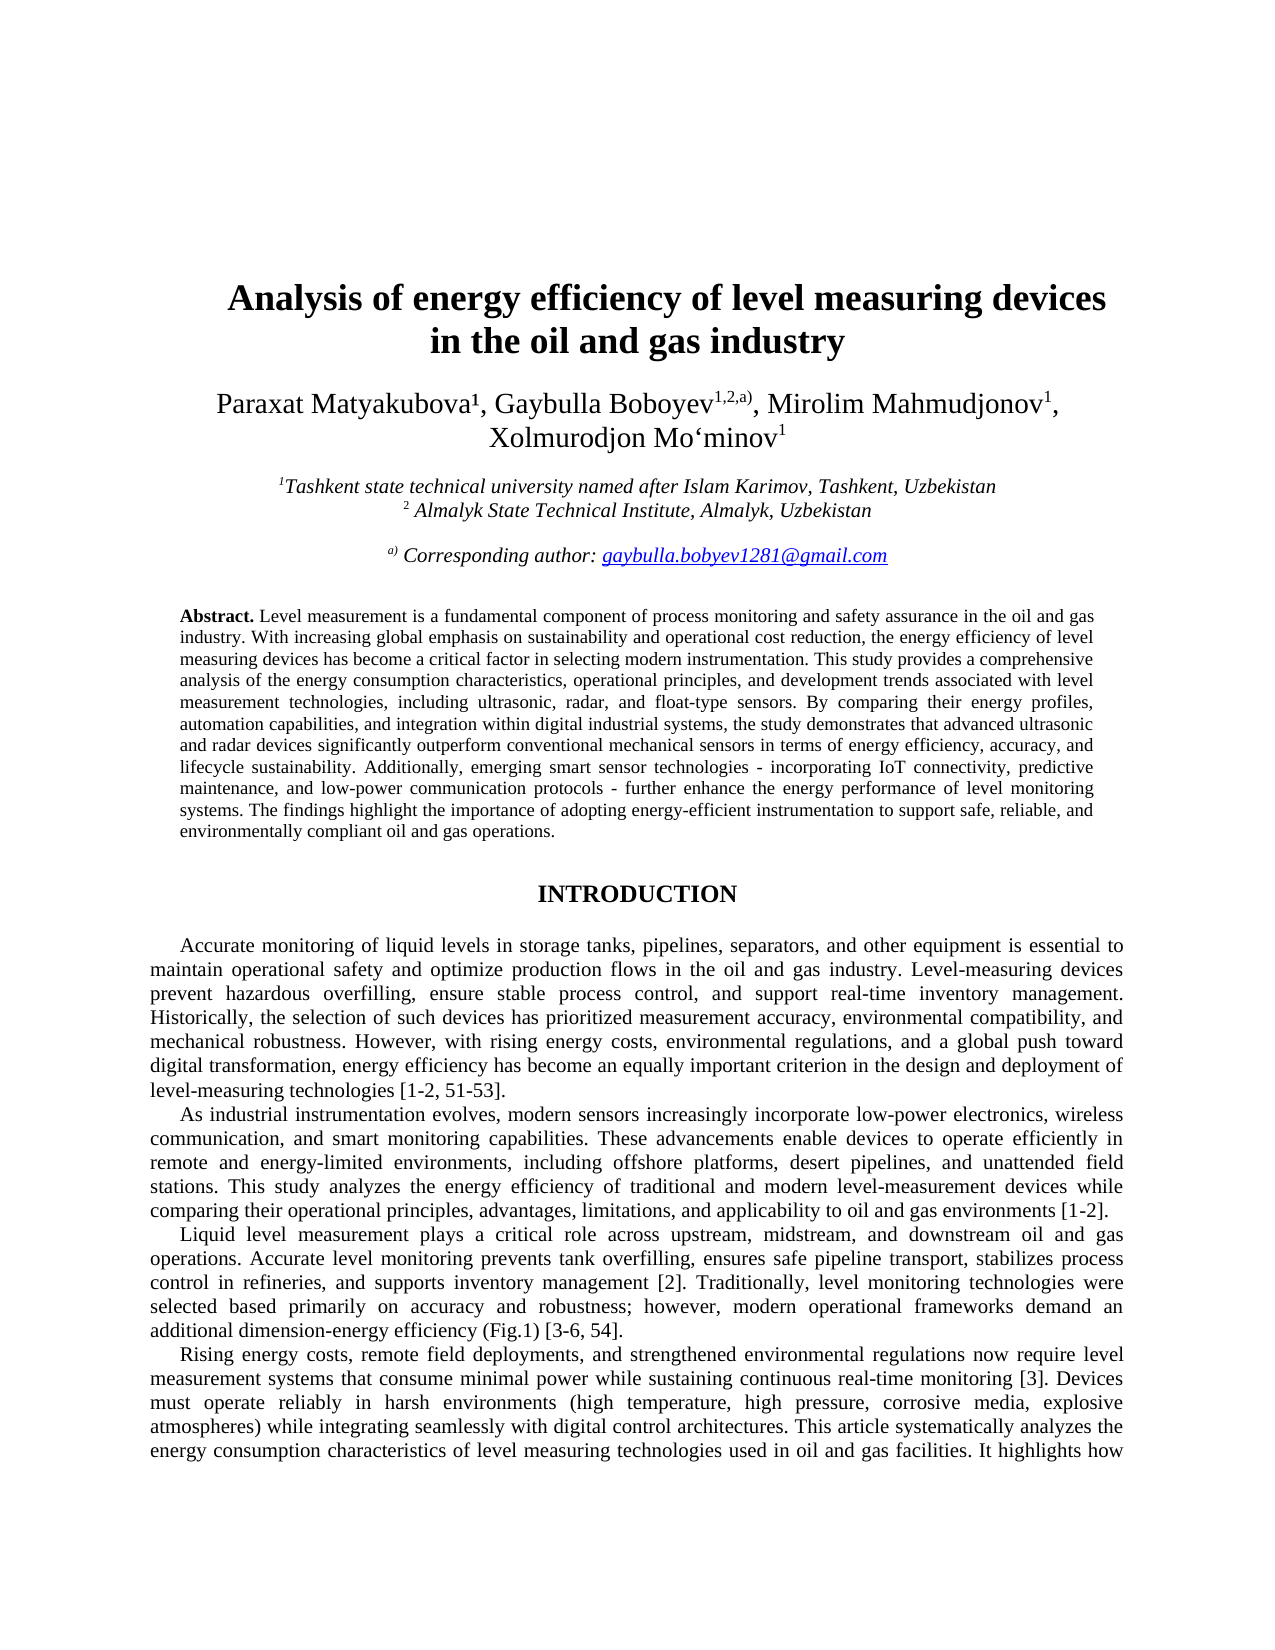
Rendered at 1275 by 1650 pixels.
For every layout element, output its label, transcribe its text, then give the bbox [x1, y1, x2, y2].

text Abstract. Level measurement is a fundamental component of process monitoring and safety assurance in the oil and gas industry. With increasing global emphasis on sustainability and operational cost reduction, the energy efficiency of level measuring devices has become a critical factor in selecting modern instrumentation. This study provides a comprehensive analysis of the energy consumption characteristics, operational principles, and development trends associated with level measurement technologies, including ultrasonic, radar, and float-type sensors. By comparing their energy profiles, automation capabilities, and integration within digital industrial systems, the study demonstrates that advanced ultrasonic and radar devices significantly outperform conventional mechanical sensors in terms of energy efficiency, accuracy, and lifecycle sustainability. Additionally, emerging smart sensor technologies - incorporating IoT connectivity, predictive maintenance, and low-power communication protocols - further enhance the energy performance of level monitoring systems. The findings highlight the importance of adopting energy-efficient instrumentation to support safe, reliable, and environmentally compliant oil and gas operations. [179, 605, 1095, 842]
text As industrial instrumentation evolves, modern sensors increasingly incorporate low-power electronics, wireless communication, and smart monitoring capabilities. These advancements enable devices to operate efficiently in remote and energy-limited environments, including offshore platforms, desert pipelines, and unattended field stations. This study analyzes the energy efficiency of traditional and modern level-measurement devices while comparing their operational principles, advantages, limitations, and applicability to oil and gas environments [1-2]. [150, 1102, 1125, 1222]
text INTRODUCTION [150, 879, 1125, 908]
text Liquid level measurement plays a critical role across upstream, midstream, and downstream oil and gas operations. Accurate level monitoring prevents tank overfilling, ensures safe pipeline transport, stabilizes process control in refineries, and supports inventory management [2]. Traditionally, level monitoring technologies were selected based primarily on accuracy and robustness; however, modern operational frameworks demand an additional dimension-energy efficiency (Fig.1) [3-6, 54]. [150, 1222, 1125, 1342]
text 2 Almalyk State Technical Institute, Almalyk, Uzbekistan [150, 498, 1125, 522]
text 1Tashkent state technical university named after Islam Karimov, Tashkent, Uzbekistan [150, 474, 1125, 498]
text Analysis of energy efficiency of level measuring devices in the oil and gas industry [150, 275, 1125, 361]
text Accurate monitoring of liquid levels in storage tanks, pipelines, separators, and other equipment is essential to maintain operational safety and optimize production flows in the oil and gas industry. Level-measuring devices prevent hazardous overfilling, ensure stable process control, and support real-time inventory management. Historically, the selection of such devices has prioritized measurement accuracy, environmental compatibility, and mechanical robustness. However, with rising energy costs, environmental regulations, and a global push toward digital transformation, energy efficiency has become an equally important criterion in the design and deployment of level-measuring technologies [1-2, 51-53]. [150, 933, 1125, 1102]
text a) Corresponding author: gaybulla.bobyev1281@gmail.com [150, 543, 1125, 567]
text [150, 1342, 1125, 1462]
text Paraxat Matyakubova¹, Gaybulla Boboyev1,2,a), Mirolim Mahmudjonov1, Xolmurodjon Mo‘minov1 [150, 386, 1125, 453]
